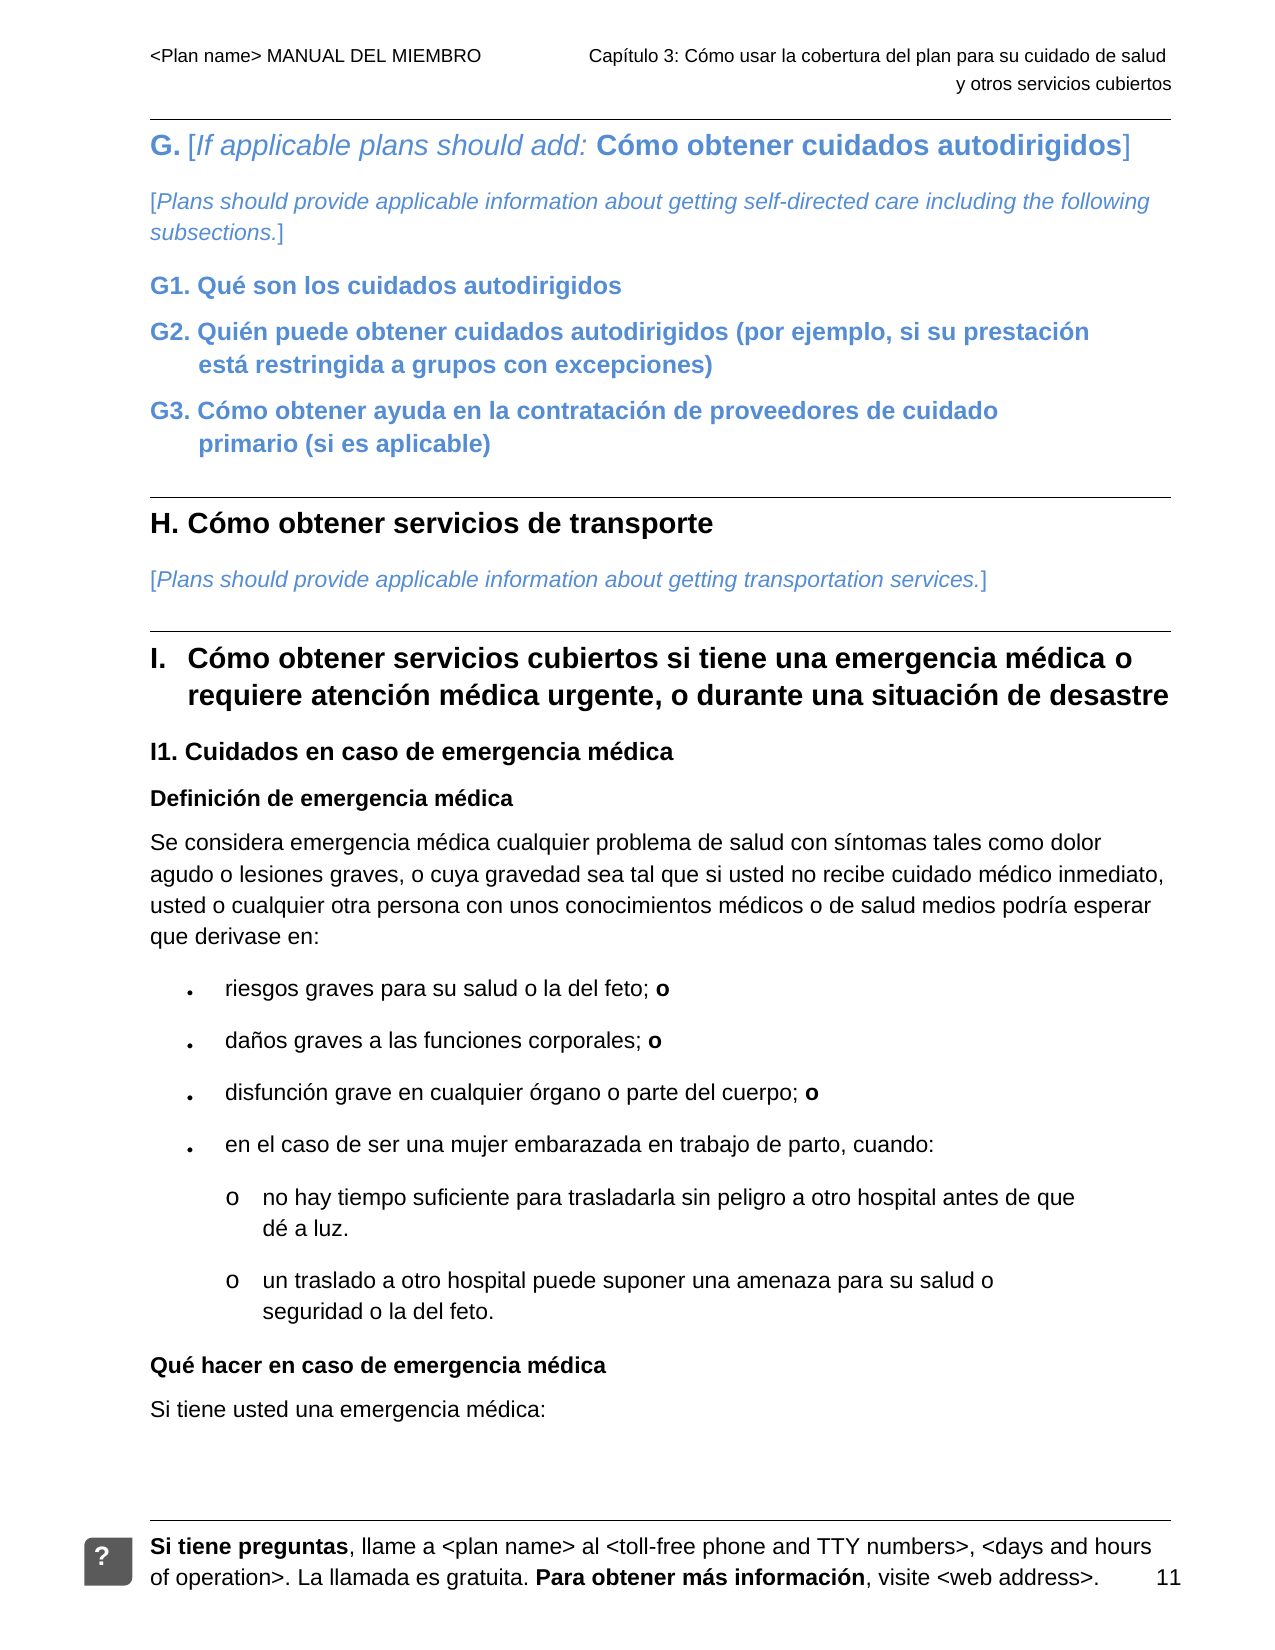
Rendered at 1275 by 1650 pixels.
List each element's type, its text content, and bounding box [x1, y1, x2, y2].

subtitle G1. Qué son los cuidados autodirigidos [150, 267, 1096, 301]
subtitle G. [If applicable plans should add: Cómo obtener cuidados autodirigidos] [150, 120, 1171, 163]
list no hay tiempo suficiente para trasladarla sin peligro a otro hospital antes de que dé a luz. [225, 1180, 1096, 1242]
text Definición de emergencia médica [150, 780, 1096, 813]
subtitle G2. Quién puede obtener cuidados autodirigidos (por ejemplo, si su prestación está restringida a grupos con excepciones) [150, 313, 1096, 380]
text Qué hacer en caso de emergencia médica [150, 1347, 1096, 1380]
subtitle I1. Cuidados en caso de emergencia médica [150, 734, 1096, 767]
subtitle Cómo obtener servicios cubiertos si tiene una emergencia médica o requiere atención médica urgente, o durante una situación de desastre [150, 632, 1171, 713]
text Se considera emergencia médica cualquier problema de salud con síntomas tales como dolor agudo o lesiones graves, o cuya gravedad sea tal que si usted no recibe cuidado médico inmediato, usted o cualquier otra persona con unos conocimientos médicos o de salud medios podría esperar que derivase en: [150, 826, 1171, 951]
text Si tiene usted una emergencia médica: [150, 1392, 1171, 1424]
subtitle G3. Cómo obtener ayuda en la contratación de proveedores de cuidado primario (si es aplicable) [150, 392, 1096, 459]
list un traslado a otro hospital puede suponer una amenaza para su salud o seguridad o la del feto. [225, 1263, 1096, 1326]
list riesgos graves para su salud o la del feto; o [187, 972, 1096, 1003]
list en el caso de ser una mujer embarazada en trabajo de parto, cuando: [187, 1128, 1096, 1159]
text [Plans should provide applicable information about getting self-directed care including the following subsections.] [150, 184, 1171, 247]
text [Plans should provide applicable information about getting transportation services.] [150, 562, 1171, 593]
list daños graves a las funciones corporales; o [187, 1024, 1096, 1055]
subtitle Cómo obtener servicios de transporte [150, 498, 1171, 541]
list disfunción grave en cualquier órgano o parte del cuerpo; o [187, 1076, 1096, 1107]
